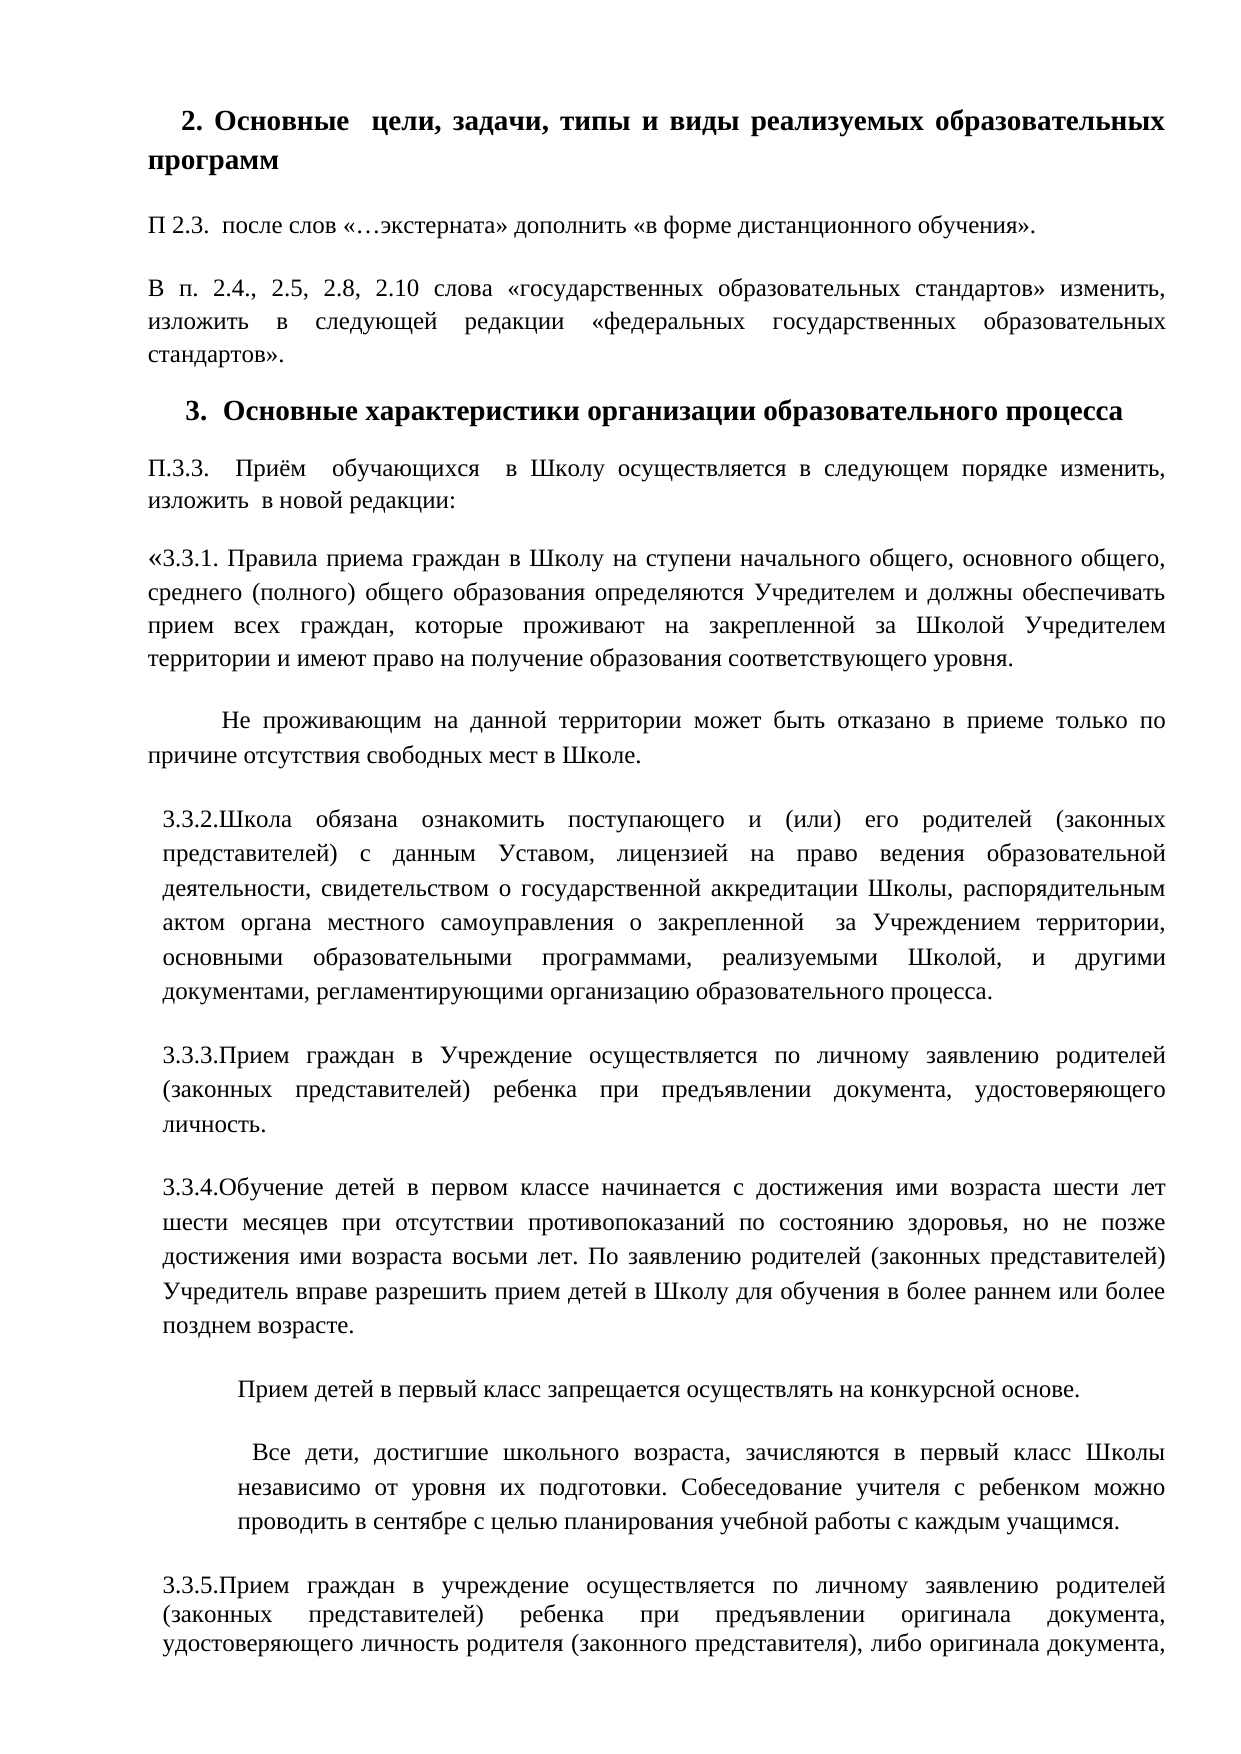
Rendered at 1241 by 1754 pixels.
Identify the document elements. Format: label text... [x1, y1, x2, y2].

list Основные характеристики организации образовательного процесса [185, 393, 1167, 427]
text 3.3.2.Школа обязана ознакомить поступающего и (или) его родителей (законных представителей) с данным Уставом, лицензией на право ведения образовательной деятельности, свидетельством о государственной аккредитации Школы, распорядительным актом органа местного самоуправления о закрепленной за Учреждением территории, основными образовательными программами, реализуемыми Школой, и другими документами, регламентирующими организацию образовательного процесса. [162, 804, 1167, 1005]
text В п. 2.4., 2.5, 2.8, 2.10 слова «государственных образовательных стандартов» изменить, изложить в следующей редакции «федеральных государственных образовательных стандартов». [148, 273, 1167, 368]
text П.3.3. Приём обучающихся в Школу осуществляется в следующем порядке изменить, изложить в новой редакции: [148, 453, 1167, 514]
text Не проживающим на данной территории может быть отказано в приеме только по причине отсутствия свободных мест в Школе. [148, 706, 1167, 769]
text 2. Основные цели, задачи, типы и виды реализуемых образовательных программ [148, 103, 1167, 176]
text 3.3.4.Обучение детей в первом классе начинается с достижения ими возраста шести лет шести месяцев при отсутствии противопоказаний по состоянию здоровья, но не позже достижения ими возраста восьми лет. По заявлению родителей (законных представителей) Учредитель вправе разрешить прием детей в Школу для обучения в более раннем или более позднем возрасте. [162, 1172, 1167, 1339]
text П 2.3. после слов «…экстерната» дополнить «в форме дистанционного обучения». [148, 210, 1167, 238]
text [162, 1570, 1167, 1656]
text Прием детей в первый класс запрещается осуществлять на конкурсной основе. [237, 1374, 1167, 1403]
text Все дети, достигшие школьного возраста, зачисляются в первый класс Школы независимо от уровня их подготовки. Собеседование учителя с ребенком можно проводить в сентябре с целью планирования учебной работы с каждым учащимся. [237, 1437, 1167, 1535]
text «3.3.1. Правила приема граждан в Школу на ступени начального общего, основного общего, среднего (полного) общего образования определяются Учредителем и должны обеспечивать прием всех граждан, которые проживают на закрепленной за Школой Учредителем территории и имеют право на получение образования соответствующего уровня. [148, 539, 1167, 672]
text 3.3.3.Прием граждан в Учреждение осуществляется по личному заявлению родителей (законных представителей) ребенка при предъявлении документа, удостоверяющего личность. [162, 1040, 1167, 1137]
